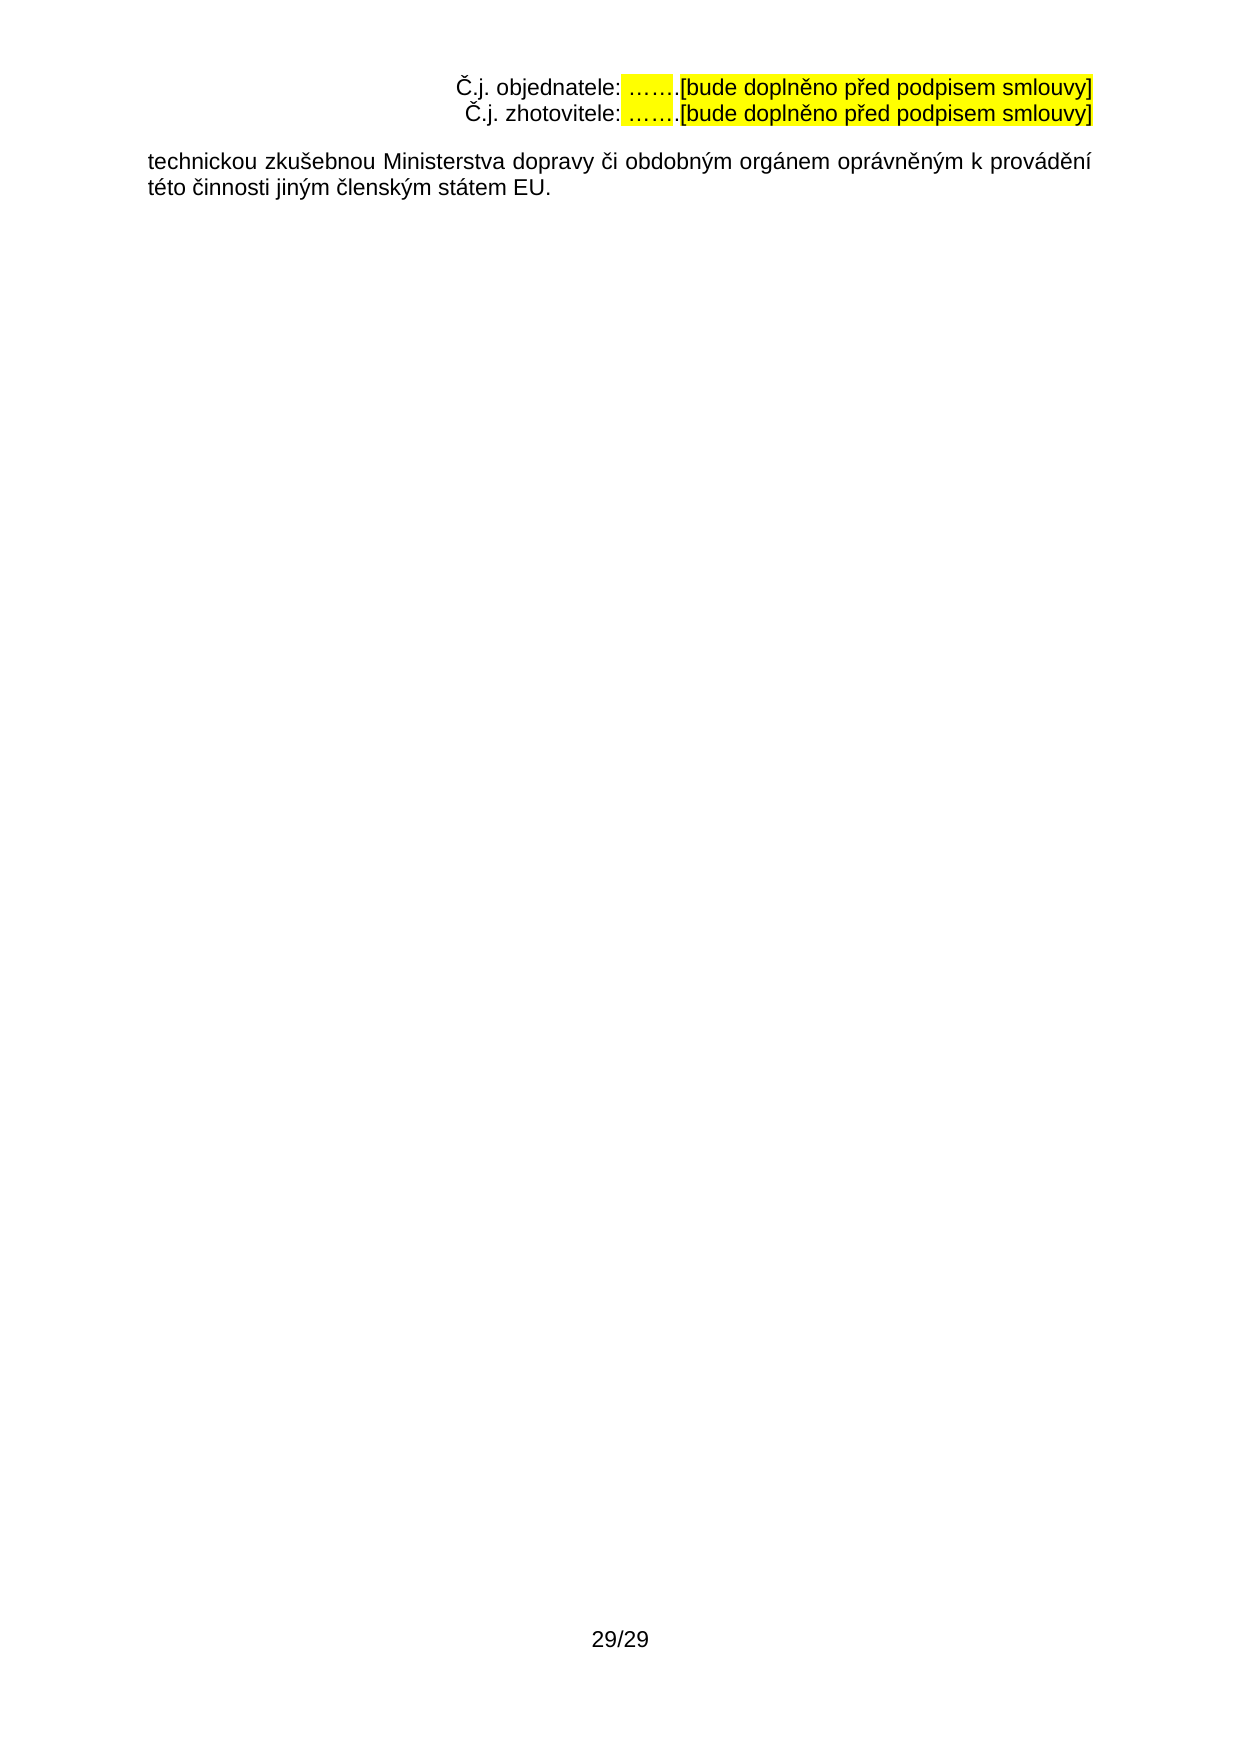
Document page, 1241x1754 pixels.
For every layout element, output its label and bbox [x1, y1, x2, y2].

text [148, 148, 1093, 200]
